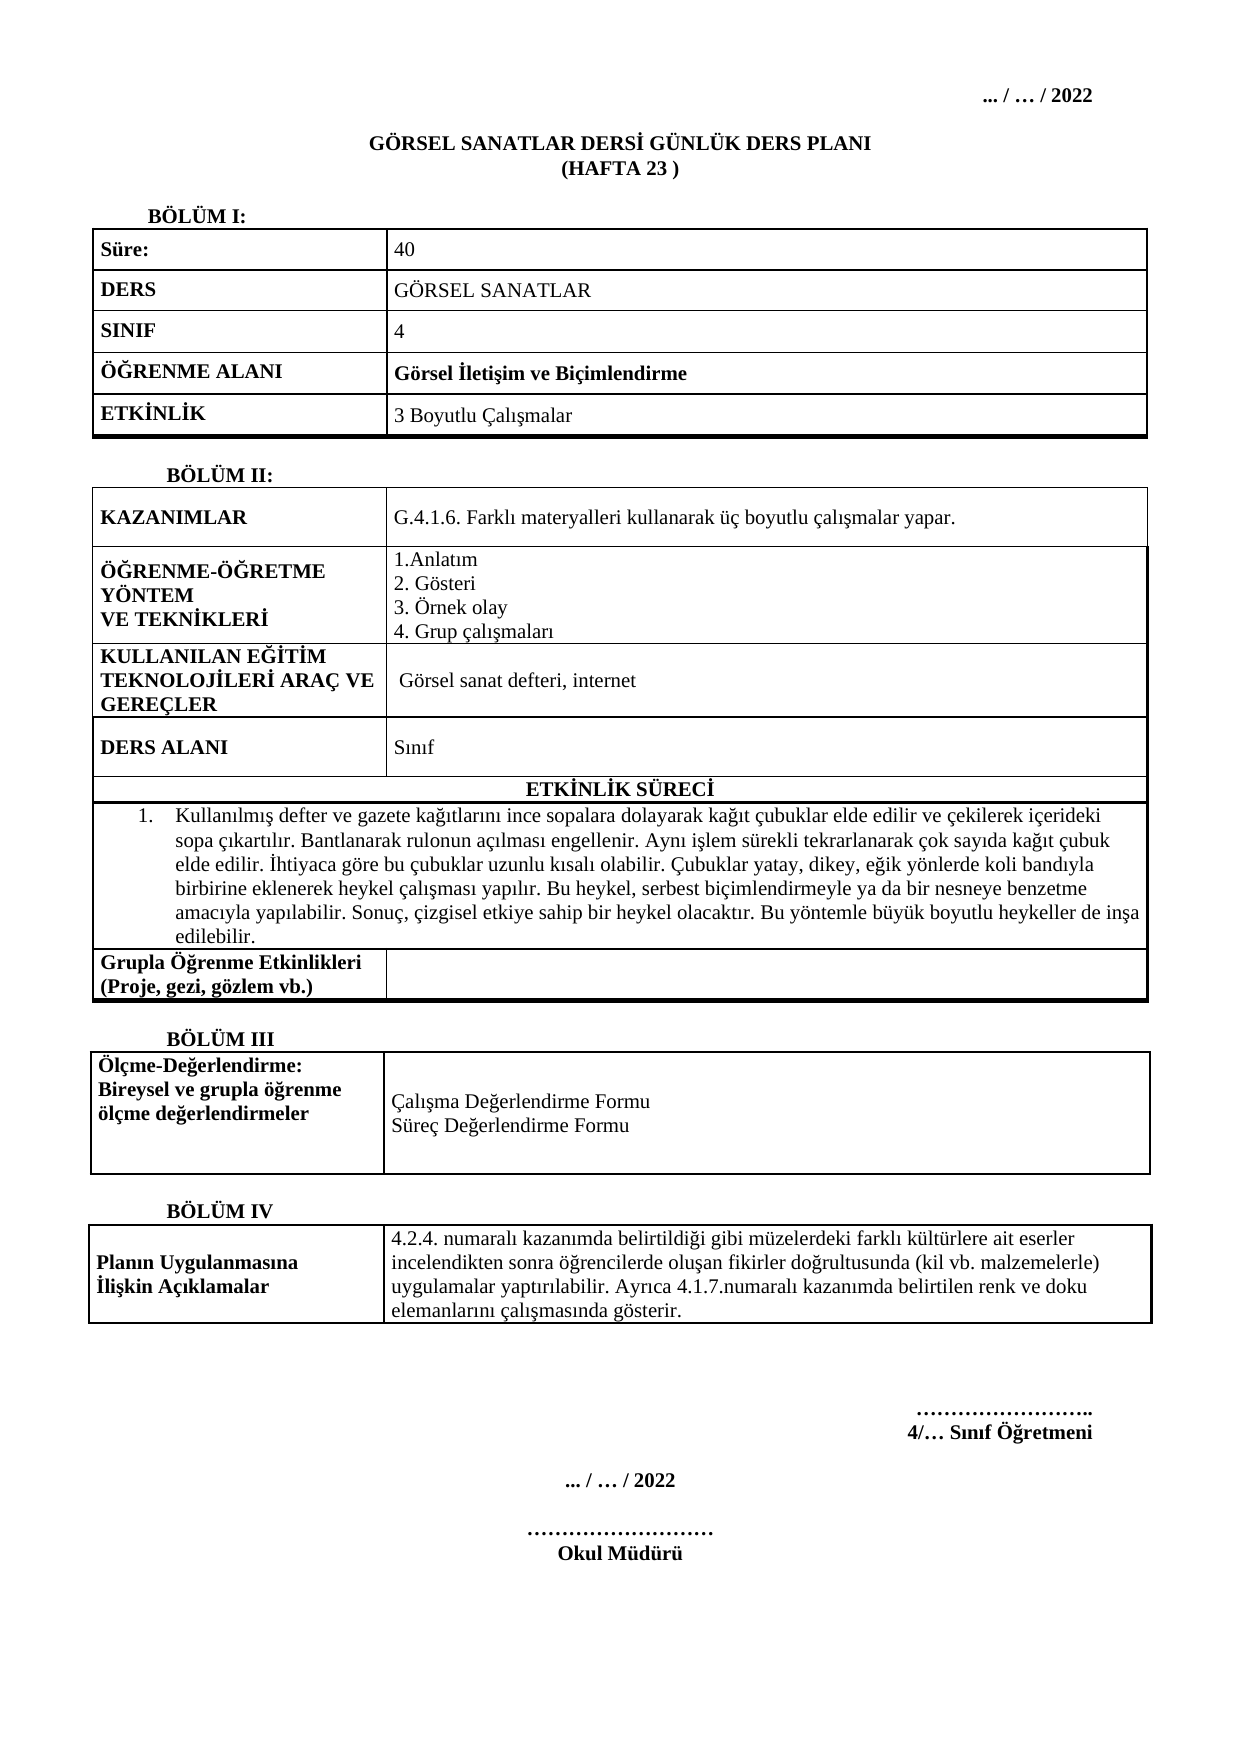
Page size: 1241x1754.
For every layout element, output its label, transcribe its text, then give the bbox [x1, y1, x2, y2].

table_cell Kullanılmış defter ve gazete kağıtlarını ince sopalara dolayarak kağıt çubuklar elde edilir ve çekilerek içerideki sopa çıkartılır. Bantlanarak rulonun açılması engellenir. Aynı işlem sürekli tekrarlanarak çok sayıda kağıt çubuk elde edilir. İhtiyaca göre bu çubuklar uzunlu kısalı olabilir. Çubuklar yatay, dikey, eğik yönlerde koli bandıyla birbirine eklenerek heykel çalışması yapılır. Bu heykel, serbest biçimlendirmeyle ya da bir nesneye benzetme amacıyla yapılabilir. Sonuç, çizgisel etkiye sahip bir heykel olacaktır. Bu yöntemle büyük boyutlu heykeller de inşa edilebilir. [94, 804, 1146, 948]
table_cell Sınıf [387, 718, 1146, 776]
table_cell 1.Anlatım 2. Gösteri 3. Örnek olay 4. Grup çalışmaları [387, 547, 1146, 643]
table_header 4.2.4. numaralı kazanımda belirtildiği gibi müzelerdeki farklı kültürlere ait eserler incelendikten sonra öğrencilerde oluşan fikirler doğrultusunda (kil vb. malzemelerle) uygulamalar yaptırılabilir. Ayrıca 4.1.7.numaralı kazanımda belirtilen renk ve doku elemanlarını çalışmasında gösterir. [385, 1226, 1150, 1322]
table_cell 3 Boyutlu Çalışmalar [388, 395, 1146, 434]
text (HAFTA 23 ) [148, 155, 1093, 179]
text 4/… Sınıf Öğretmeni [148, 1420, 1093, 1444]
table_cell ÖĞRENME ALANI [94, 353, 386, 393]
table_cell ETKİNLİK SÜRECİ [94, 777, 1146, 801]
table_cell KULLANILAN EĞİTİM TEKNOLOJİLERİ ARAÇ VE GEREÇLER [93, 644, 386, 716]
table_cell Görsel İletişim ve Biçimlendirme [388, 353, 1146, 393]
table_cell SINIF [94, 311, 386, 352]
table_header Planın Uygulanmasına İlişkin Açıklamalar [90, 1226, 383, 1322]
text ... / … / 2022 [148, 1468, 1093, 1492]
table_cell 4 [388, 311, 1146, 352]
table_header Ölçme-Değerlendirme: Bireysel ve grupla öğrenme ölçme değerlendirmeler [92, 1053, 383, 1173]
table_header G.4.1.6. Farklı materyalleri kullanarak üç boyutlu çalışmalar yapar. [387, 488, 1147, 546]
table_cell ETKİNLİK [94, 395, 386, 434]
text BÖLÜM II: [148, 463, 1093, 487]
text …………………….. [148, 1396, 1093, 1420]
table_cell ÖĞRENME-ÖĞRETME YÖNTEM VE TEKNİKLERİ [93, 547, 386, 643]
table_cell DERS ALANI [94, 718, 386, 776]
table_cell GÖRSEL SANATLAR [388, 271, 1146, 310]
text BÖLÜM I: [148, 203, 1093, 228]
table_cell [387, 950, 1146, 998]
text GÖRSEL SANATLAR DERSİ GÜNLÜK DERS PLANI [148, 131, 1093, 155]
text ……………………… [148, 1516, 1093, 1540]
table_header Çalışma Değerlendirme Formu Süreç Değerlendirme Formu [385, 1053, 1149, 1173]
table_header Süre: [94, 230, 386, 269]
table_header 40 [388, 230, 1146, 269]
table_cell DERS [94, 271, 386, 310]
text ... / … / 2022 [148, 83, 1093, 107]
subtitle BÖLÜM IV [148, 1199, 1093, 1223]
table_cell Görsel sanat defteri, internet [387, 644, 1146, 716]
table_header KAZANIMLAR [93, 488, 386, 546]
subtitle BÖLÜM III [148, 1027, 1093, 1051]
table_cell Grupla Öğrenme Etkinlikleri (Proje, gezi, gözlem vb.) [94, 950, 386, 998]
text Okul Müdürü [148, 1540, 1093, 1564]
